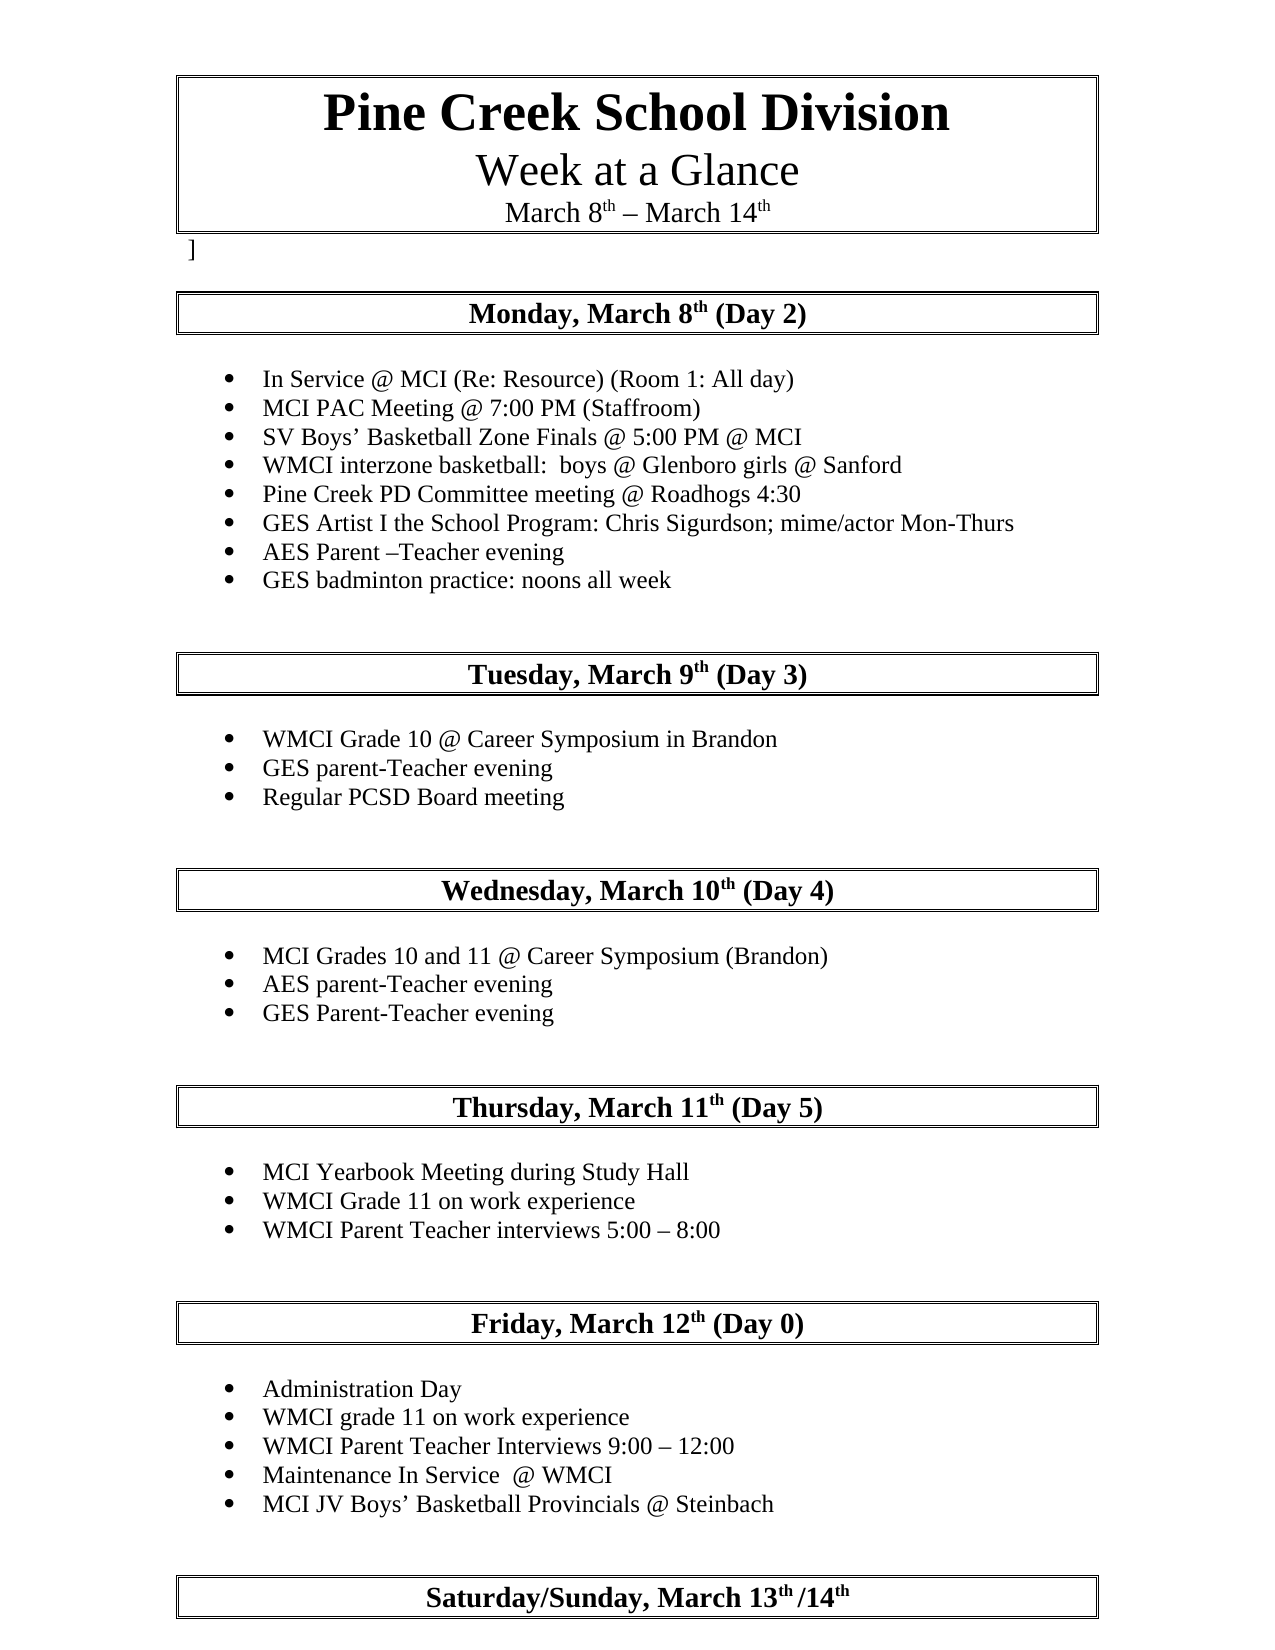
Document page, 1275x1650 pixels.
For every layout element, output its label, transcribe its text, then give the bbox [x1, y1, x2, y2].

list MCI PAC Meeting @ 7:00 PM (Staffroom) [225, 393, 1087, 422]
text Tuesday, March 9th (Day 3) [179, 655, 1096, 692]
list WMCI Grade 10 @ Career Symposium in Brandon [225, 724, 1087, 753]
list Maintenance In Service @ WMCI [225, 1460, 1087, 1489]
list Administration Day [225, 1374, 1087, 1402]
title Pine Creek School Division [179, 78, 1096, 142]
list WMCI Grade 11 on work experience [225, 1186, 1087, 1215]
list GES parent-Teacher evening [225, 753, 1087, 782]
list SV Boys’ Basketball Zone Finals @ 5:00 PM @ MCI [225, 422, 1087, 450]
subtitle Week at a Glance [187, 142, 1087, 190]
list WMCI Parent Teacher interviews 5:00 – 8:00 [225, 1215, 1087, 1243]
list MCI Grades 10 and 11 @ Career Symposium (Brandon) [225, 941, 1087, 969]
list WMCI grade 11 on work experience [225, 1402, 1087, 1431]
list Pine Creek PD Committee meeting @ Roadhogs 4:30 [225, 479, 1087, 508]
text March 8th – March 14th [179, 190, 1096, 231]
list WMCI Parent Teacher Interviews 9:00 – 12:00 [225, 1431, 1087, 1460]
list Regular PCSD Board meeting [225, 782, 1087, 811]
text Thursday, March 11th (Day 5) [179, 1088, 1096, 1125]
list GES Artist I the School Program: Chris Sigurdson; mime/actor Mon-Thurs [225, 508, 1087, 537]
list In Service @ MCI (Re: Resource) (Room 1: All day) [225, 364, 1087, 393]
list GES badminton practice: noons all week [225, 565, 1087, 594]
list MCI Yearbook Meeting during Study Hall [225, 1157, 1087, 1186]
text Monday, March 8th (Day 2) [179, 295, 1096, 332]
list WMCI interzone basketball: boys @ Glenboro girls @ Sanford [225, 450, 1087, 479]
list AES parent-Teacher evening [225, 969, 1087, 998]
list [225, 1489, 1087, 1517]
list GES Parent-Teacher evening [225, 998, 1087, 1027]
text ] [187, 234, 1087, 263]
list AES Parent –Teacher evening [225, 537, 1087, 565]
